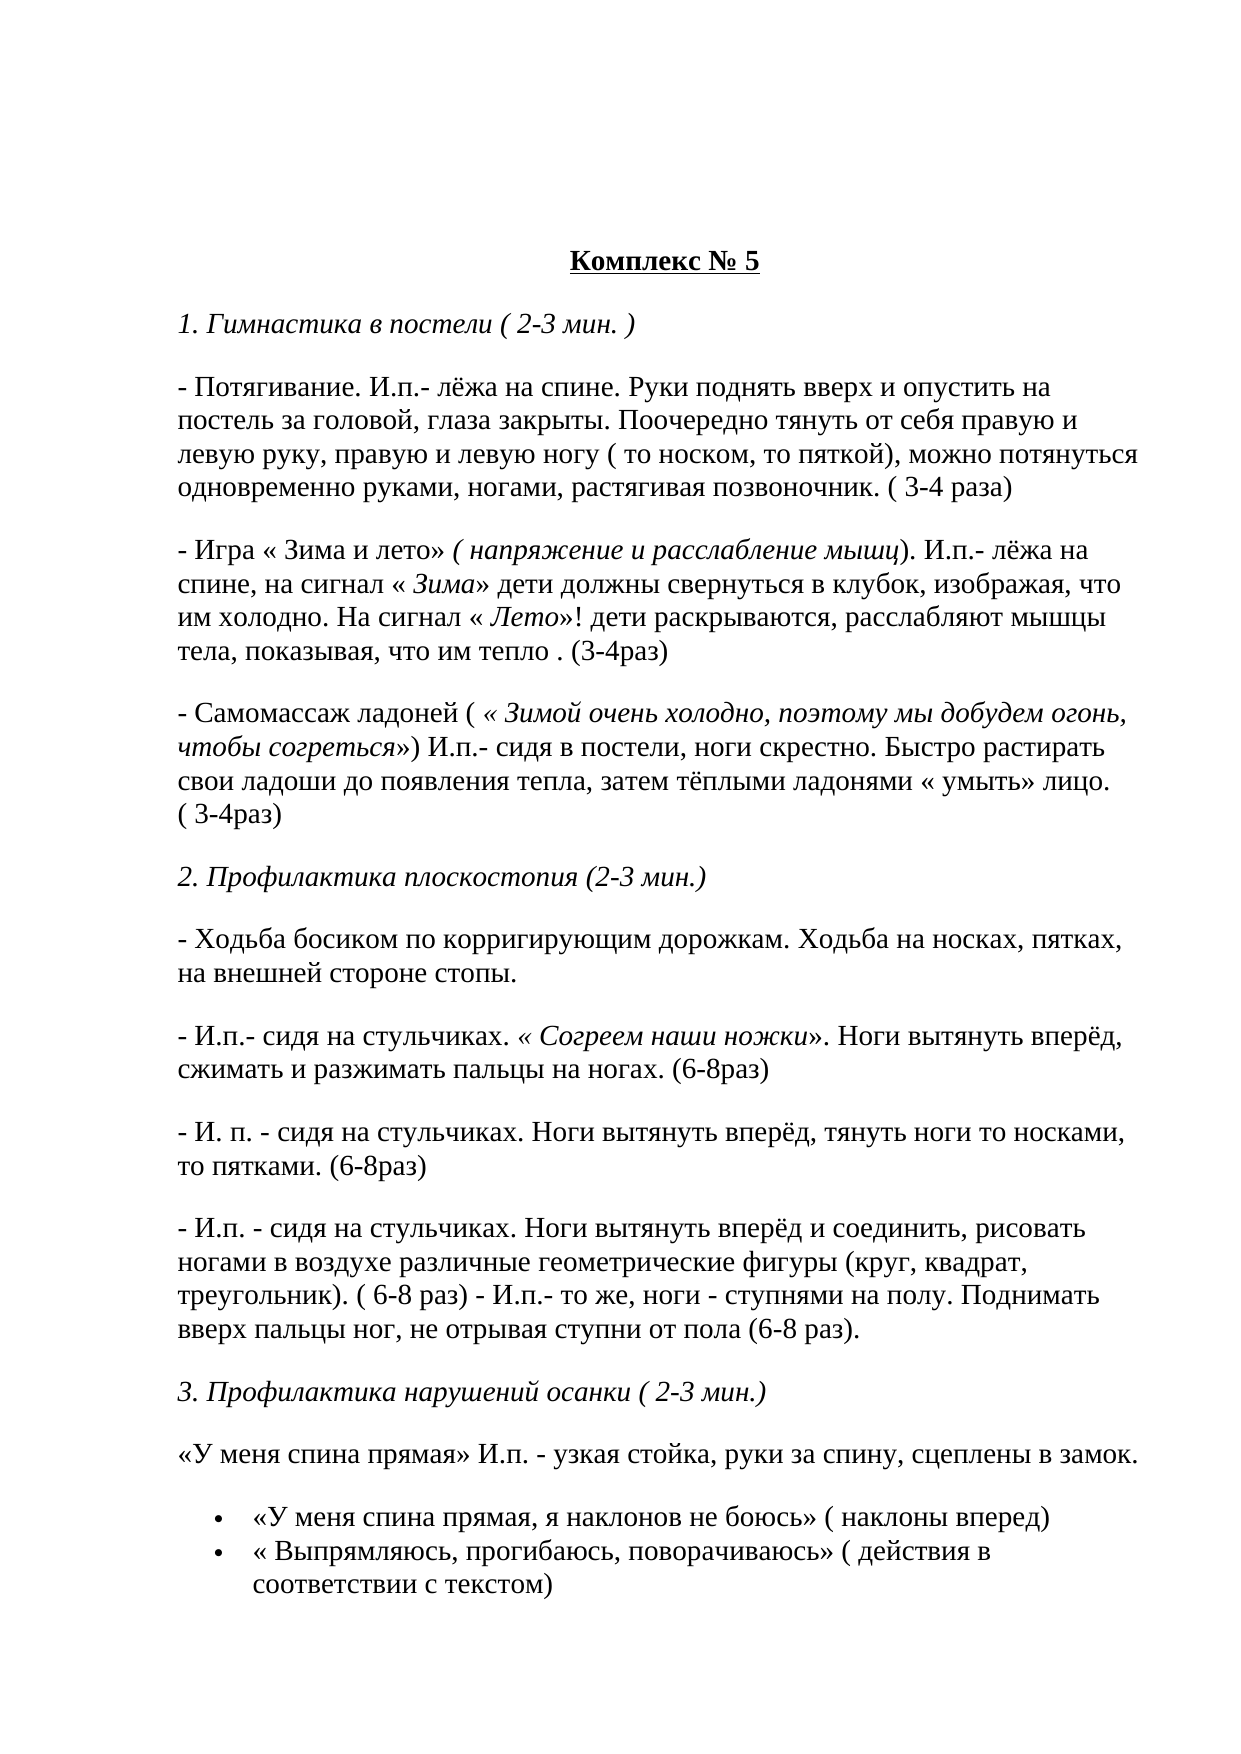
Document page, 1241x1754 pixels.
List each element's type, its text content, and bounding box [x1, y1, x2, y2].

text - И.п. - сидя на стульчиках. Ноги вытянуть вперёд и соединить, рисовать ногами в воздухе различные геометрические фигуры (круг, квадрат, треугольник). ( 6-8 раз) - И.п.- то же, ноги - ступнями на полу. Поднимать вверх пальцы ног, не отрывая ступни от пола (6-8 раз). [177, 1210, 1152, 1344]
text 2. Профилактика плоскостопия (2-3 мин.) [177, 859, 1152, 892]
text - И.п.- сидя на стульчиках. « Согреем наши ножки». Ноги вытянуть вперёд, сжимать и разжимать пальцы на ногах. (6-8раз) [177, 1018, 1152, 1085]
text 3. Профилактика нарушений осанки ( 2-3 мин.) [177, 1374, 1152, 1407]
text - Самомассаж ладоней ( « Зимой очень холодно, поэтому мы добудем огонь, чтобы согреться») И.п.- сидя в постели, ноги скрестно. Быстро растирать свои ладоши до появления тепла, затем тёплыми ладонями « умыть» лицо. ( 3-4раз) [177, 696, 1152, 830]
text 1. Гимнастика в постели ( 2-3 мин. ) [177, 306, 1152, 340]
text Комплекс № 5 [177, 243, 1152, 277]
list «У меня спина прямая, я наклонов не боюсь» ( наклоны вперед) [215, 1499, 1152, 1533]
text «У меня спина прямая» И.п. - узкая стойка, руки за спину, сцеплены в замок. [177, 1436, 1152, 1470]
text - Ходьба босиком по корригирующим дорожкам. Ходьба на носках, пятках, на внешней стороне стопы. [177, 922, 1152, 989]
list « Выпрямляюсь, прогибаюсь, поворачиваюсь» ( действия в соответствии с текстом) [215, 1533, 1152, 1600]
text - Потягивание. И.п.- лёжа на спине. Руки поднять вверх и опустить на постель за головой, глаза закрыты. Поочередно тянуть от себя правую и левую руку, правую и левую ногу ( то носком, то пяткой), можно потянуться одновременно руками, ногами, растягивая позвоночник. ( 3-4 раза) [177, 369, 1152, 503]
text - И. п. - сидя на стульчиках. Ноги вытянуть вперёд, тянуть ноги то носками, то пятками. (6-8раз) [177, 1114, 1152, 1181]
text - Игра « Зима и лето» ( напряжение и расслабление мышц). И.п.- лёжа на спине, на сигнал « Зима» дети должны свернуться в клубок, изображая, что им холодно. На сигнал « Лето»! дети раскрываются, расслабляют мышцы тела, показывая, что им тепло . (3-4раз) [177, 532, 1152, 666]
